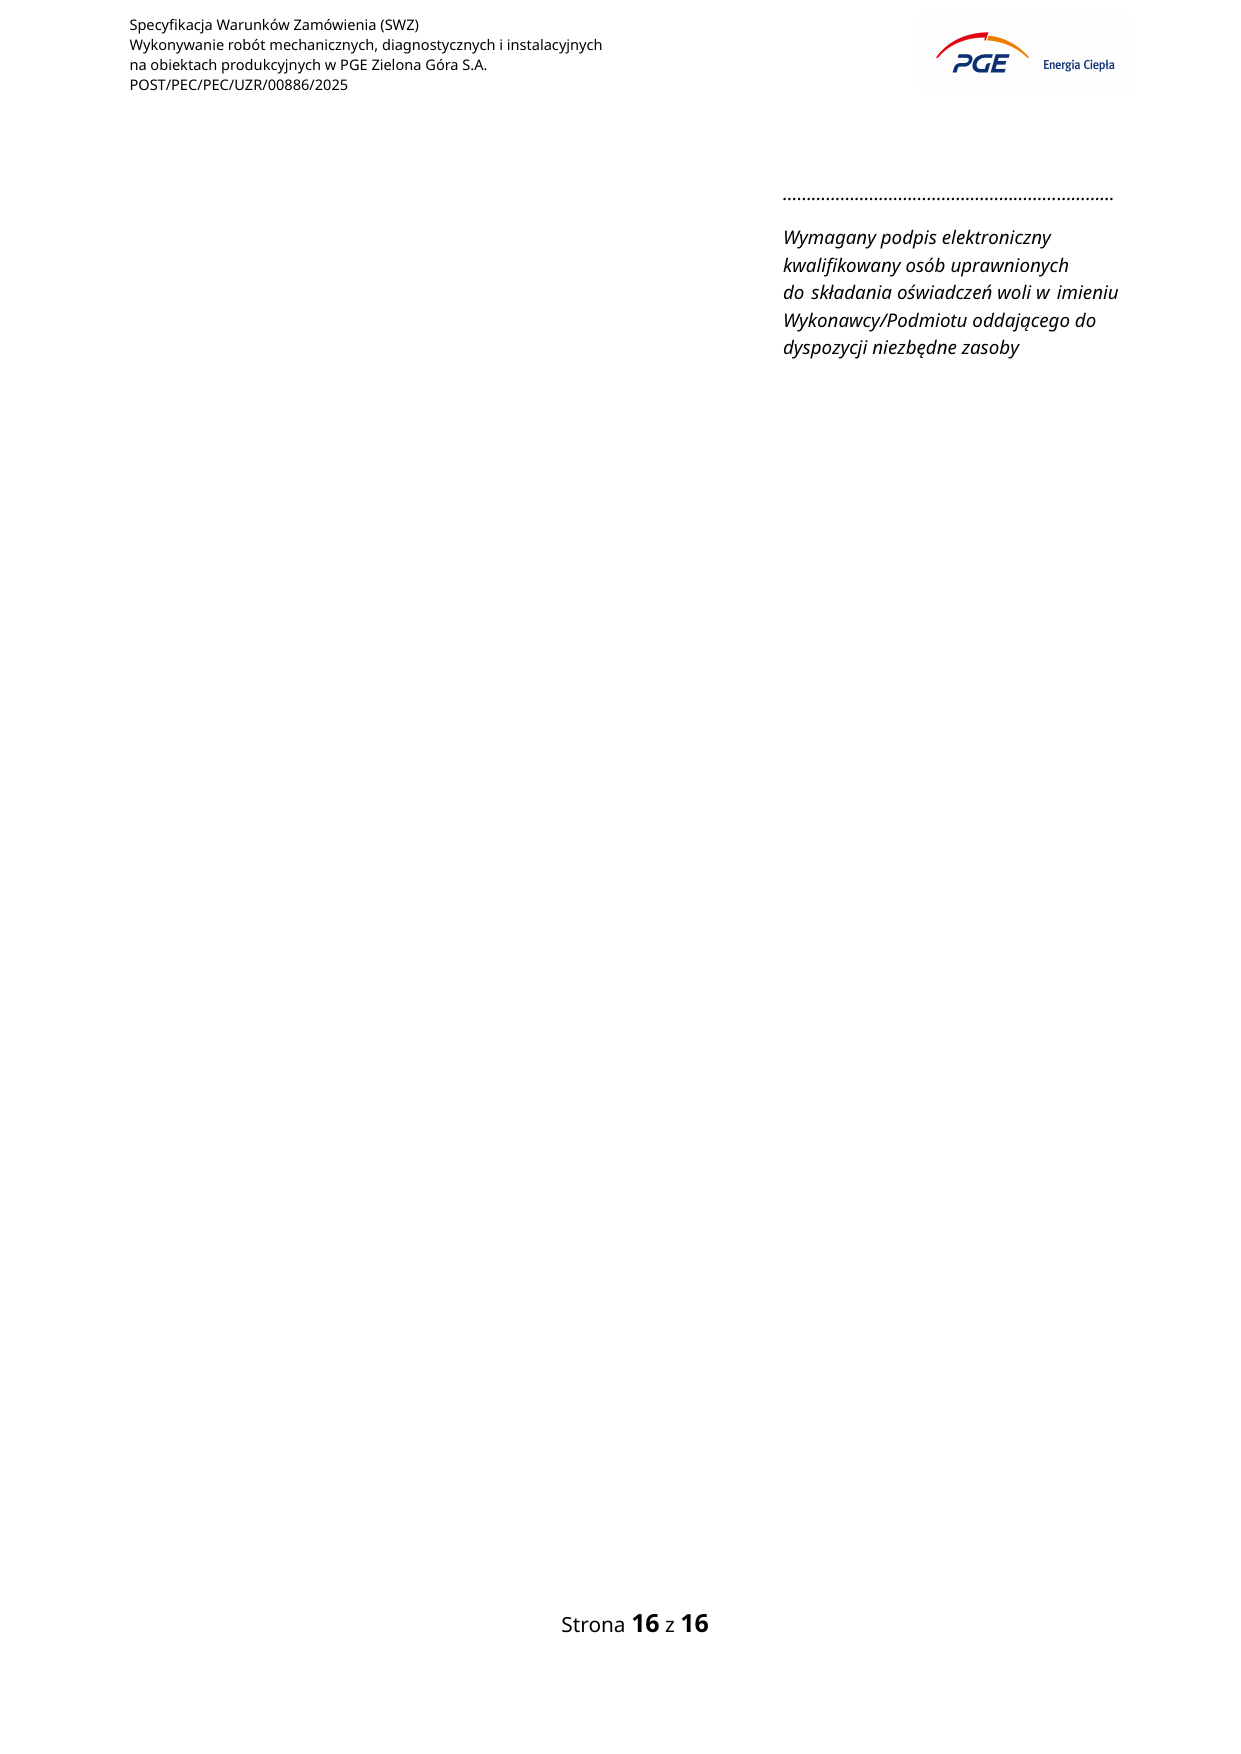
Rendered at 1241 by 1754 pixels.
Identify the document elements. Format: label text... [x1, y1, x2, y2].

picture [918, 14, 1131, 95]
text …………………………………………………………… [783, 180, 1152, 206]
text Wymagany podpis elektroniczny kwalifikowany osób uprawnionych do składania oświadczeń woli w imieniu Wykonawcy/Podmiotu oddającego do dyspozycji niezbędne zasoby [783, 224, 1152, 360]
